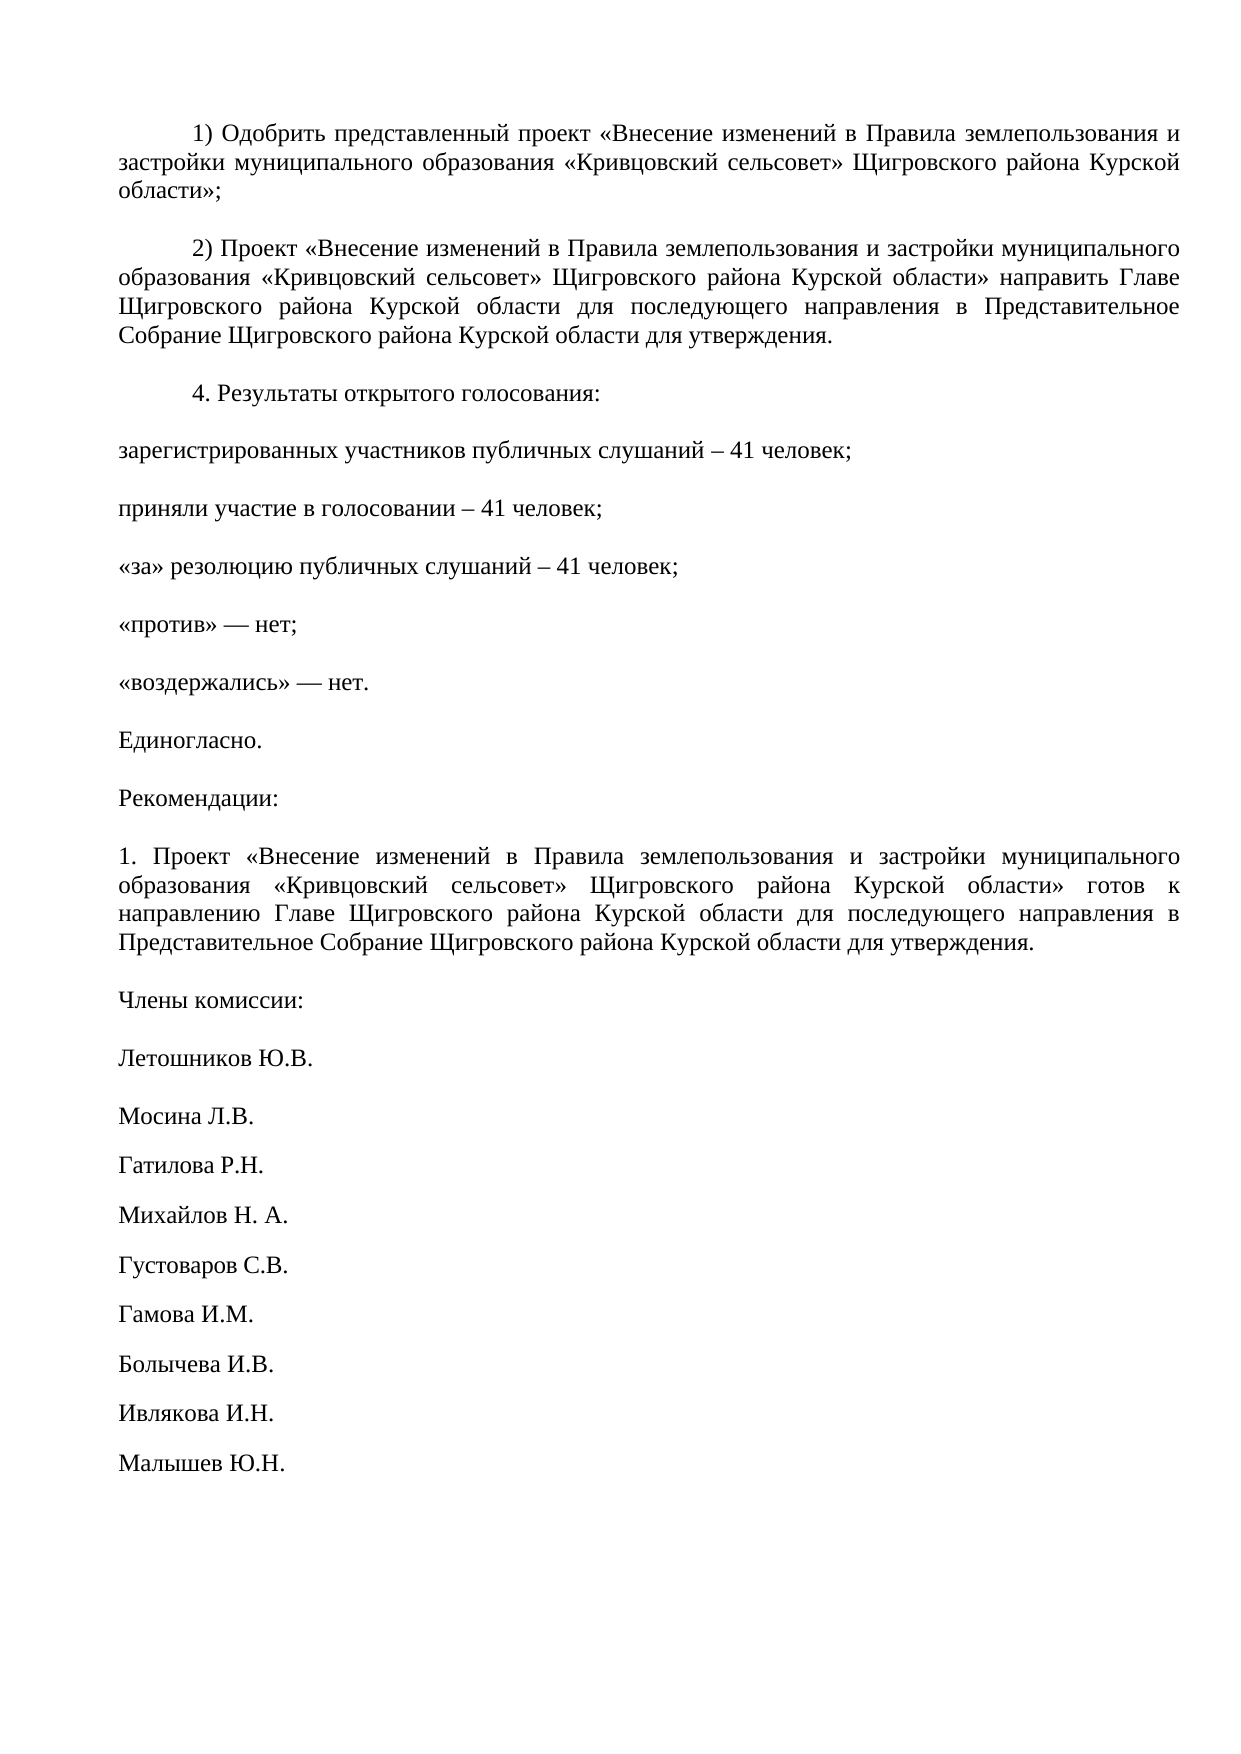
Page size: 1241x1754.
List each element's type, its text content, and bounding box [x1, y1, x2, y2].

text Болычева И.В. [118, 1349, 1181, 1378]
text Гамова И.М. [118, 1299, 1181, 1328]
text приняли участие в голосовании – 41 человек; [118, 493, 1181, 522]
text Рекомендации: [118, 783, 1181, 812]
text Густоваров С.В. [118, 1250, 1181, 1278]
text Члены комиссии: [118, 985, 1181, 1014]
text Единогласно. [118, 725, 1181, 754]
text Ивлякова И.Н. [118, 1398, 1181, 1427]
text 1) Одобрить представленный проект «Внесение изменений в Правила землепользования и застройки муниципального образования «Кривцовский сельсовет» Щигровского района Курской области»; [118, 118, 1181, 204]
text Гатилова Р.Н. [118, 1151, 1181, 1179]
text Мосина Л.В. [118, 1101, 1181, 1130]
text «против» — нет; [118, 609, 1181, 638]
text 1. Проект «Внесение изменений в Правила землепользования и застройки муниципального образования «Кривцовский сельсовет» Щигровского района Курской области» готов к направлению Главе Щигровского района Курской области для последующего направления в Представительное Собрание Щигровского района Курской области для утверждения. [118, 841, 1181, 956]
text 2) Проект «Внесение изменений в Правила землепользования и застройки муниципального образования «Кривцовский сельсовет» Щигровского района Курской области» направить Главе Щигровского района Курской области для последующего направления в Представительное Собрание Щигровского района Курской области для утверждения. [118, 233, 1181, 348]
text зарегистрированных участников публичных слушаний – 41 человек; [118, 436, 1181, 464]
text «за» резолюцию публичных слушаний – 41 человек; [118, 551, 1181, 580]
text «воздержались» — нет. [118, 667, 1181, 696]
text Михайлов Н. А. [118, 1200, 1181, 1229]
text Малышев Ю.Н. [118, 1448, 1181, 1477]
text 4. Результаты открытого голосования: [118, 378, 1181, 406]
text Летошников Ю.В. [118, 1043, 1181, 1072]
